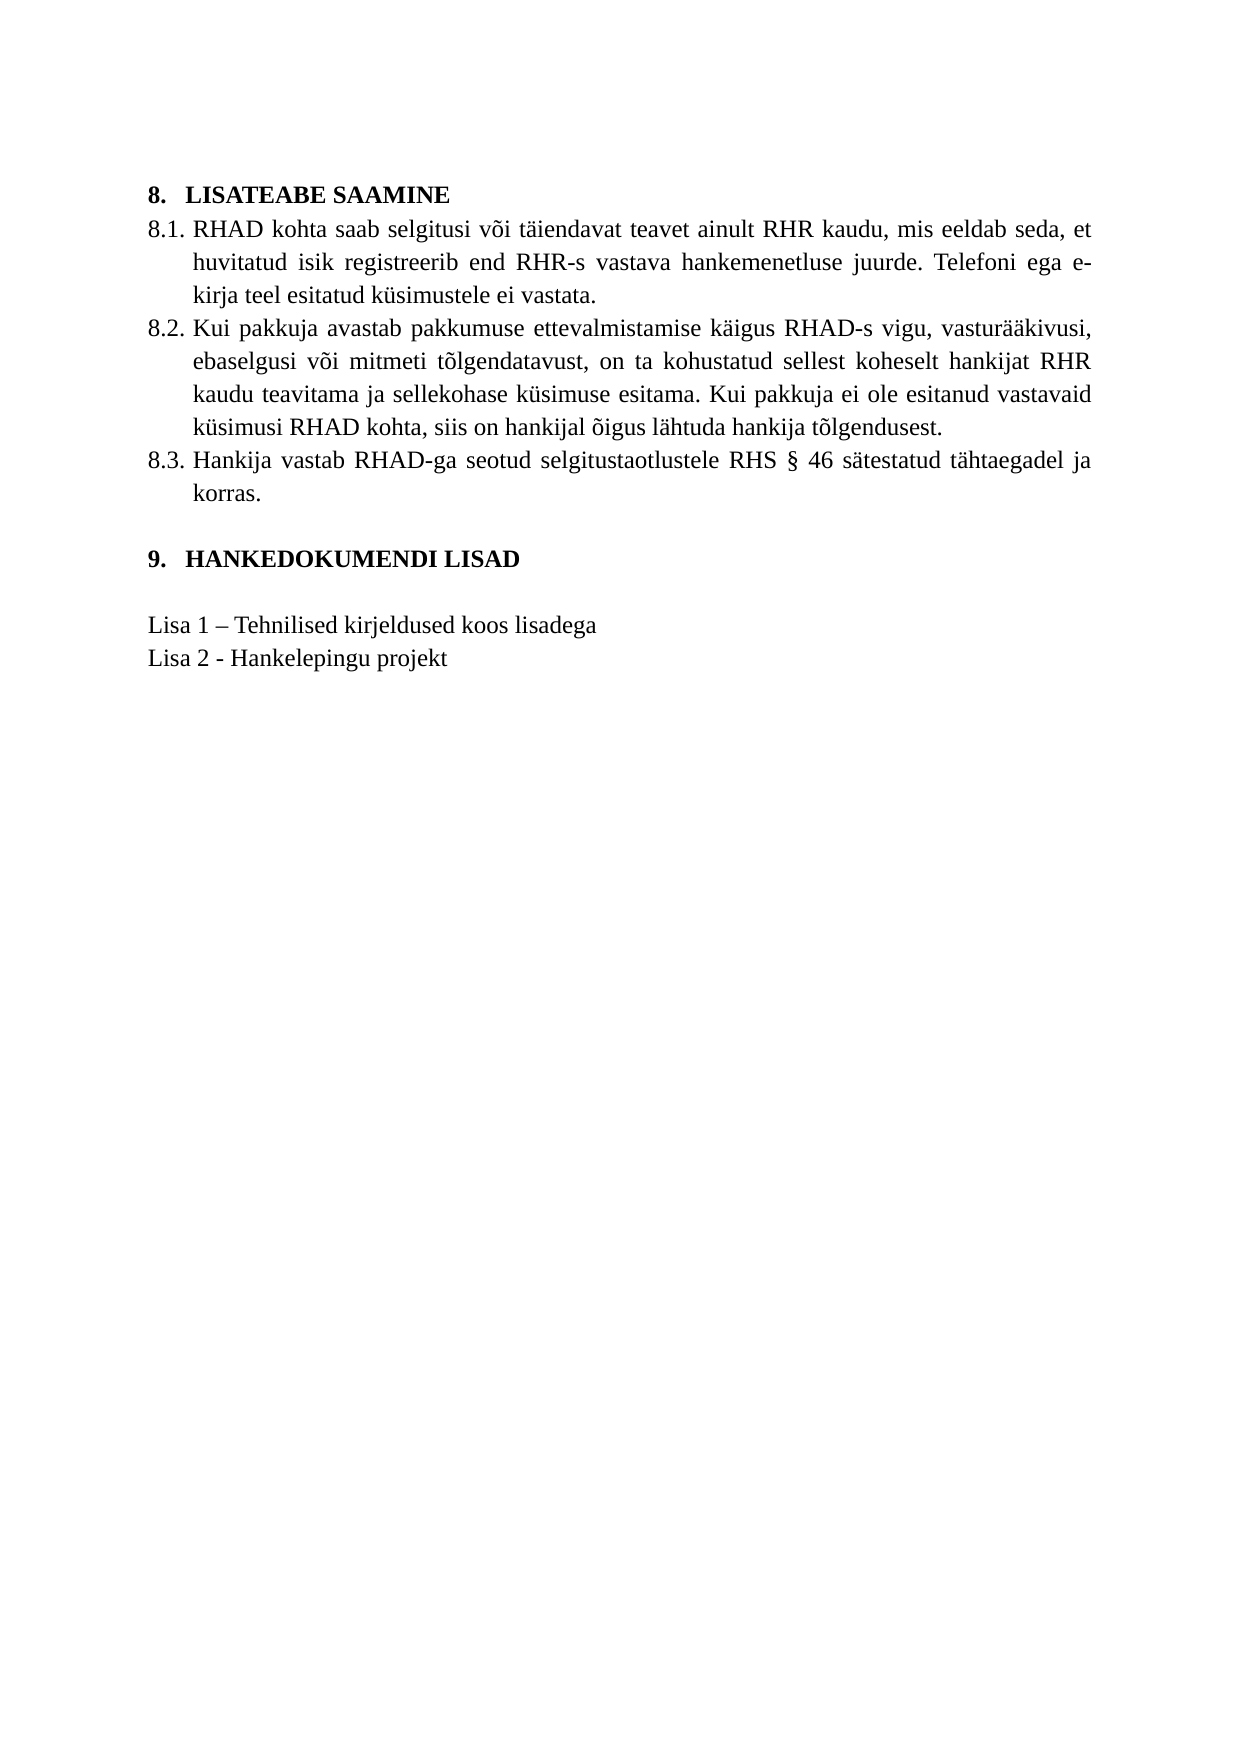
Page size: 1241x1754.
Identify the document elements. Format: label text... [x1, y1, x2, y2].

text RHAD kohta saab selgitusi või täiendavat teavet ainult RHR kaudu, mis eeldab seda, et huvitatud isik registreerib end RHR-s vastava hankemenetluse juurde. Telefoni ega e-kirja teel esitatud küsimustele ei vastata. [148, 214, 1093, 308]
text Hankija vastab RHAD-ga seotud selgitustaotlustele RHS § 46 sätestatud tähtaegadel ja korras. [148, 445, 1093, 507]
list LISATEABE SAAMINE [148, 181, 1093, 209]
list Lisa 2 - Hankelepingu projekt [148, 643, 1093, 672]
list Lisa 1 – Tehnilised kirjeldused koos lisadega [148, 610, 1093, 639]
text Kui pakkuja avastab pakkumuse ettevalmistamise käigus RHAD-s vigu, vasturääkivusi, ebaselgusi või mitmeti tõlgendatavust, on ta kohustatud sellest koheselt hankijat RHR kaudu teavitama ja sellekohase küsimuse esitama. Kui pakkuja ei ole esitanud vastavaid küsimusi RHAD kohta, siis on hankijal õigus lähtuda hankija tõlgendusest. [148, 313, 1093, 441]
list HANKEDOKUMENDI LISAD [148, 544, 1093, 573]
